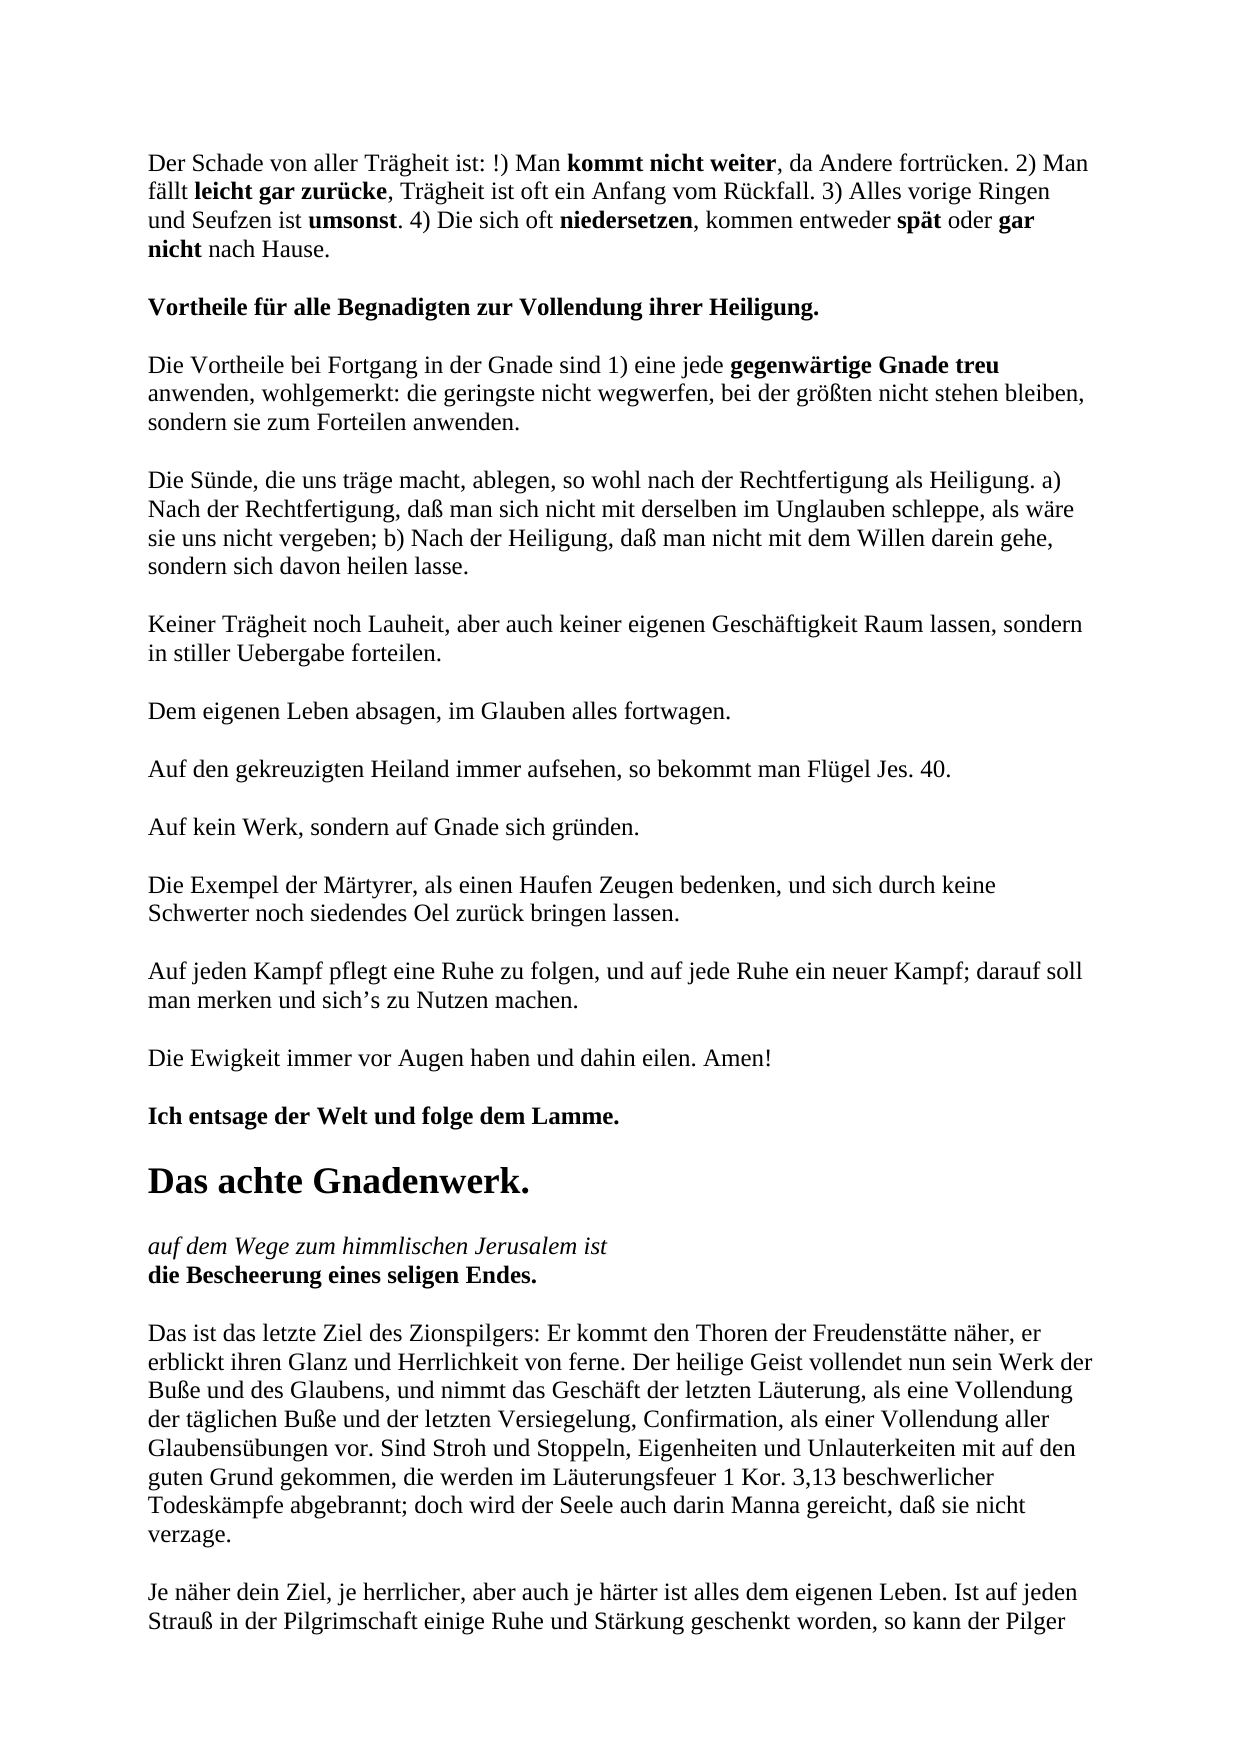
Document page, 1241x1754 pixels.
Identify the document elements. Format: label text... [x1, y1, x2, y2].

text Auf kein Werk, sondern auf Gnade sich gründen. [148, 812, 1093, 841]
text Das ist das letzte Ziel des Zionspilgers: Er kommt den Thoren der Freudenstätte näher, er erblickt ihren Glanz und Herrlichkeit von ferne. Der heilige Geist vollendet nun sein Werk der Buße und des Glaubens, und nimmt das Geschäft der letzten Läuterung, als eine Vollendung der täglichen Buße und der letzten Versiegelung, Confirmation, als einer Vollendung aller Glaubensübungen vor. Sind Stroh und Stoppeln, Eigenheiten und Unlauterkeiten mit auf den guten Grund gekommen, die werden im Läuterungsfeuer 1 Kor. 3,13 beschwerlicher Todeskämpfe abgebrannt; doch wird der Seele auch darin Manna gereicht, daß sie nicht verzage. [148, 1318, 1093, 1548]
text Keiner Trägheit noch Lauheit, aber auch keiner eigenen Geschäftigkeit Raum lassen, sondern in stiller Uebergabe forteilen. [148, 609, 1093, 667]
text auf dem Wege zum himmlischen Jerusalem ist die Bescheerung eines seligen Endes. [148, 1231, 1093, 1289]
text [148, 1577, 1093, 1634]
text Auf jeden Kampf pflegt eine Ruhe zu folgen, und auf jede Ruhe ein neuer Kampf; darauf soll man merken und sich’s zu Nutzen machen. [148, 956, 1093, 1014]
text Die Sünde, die uns träge macht, ablegen, so wohl nach der Rechtfertigung als Heiligung. a) Nach der Rechtfertigung, daß man sich nicht mit derselben im Unglauben schleppe, als wäre sie uns nicht vergeben; b) Nach der Heiligung, daß man nicht mit dem Willen darein gehe, sondern sich davon heilen lasse. [148, 465, 1093, 580]
text Die Ewigkeit immer vor Augen haben und dahin eilen. Amen! [148, 1043, 1093, 1072]
text Vortheile für alle Begnadigten zur Vollendung ihrer Heiligung. [148, 292, 1093, 321]
subtitle Das achte Gnadenwerk. [148, 1159, 1093, 1202]
text Die Exempel der Märtyrer, als einen Haufen Zeugen bedenken, und sich durch keine Schwerter noch siedendes Oel zurück bringen lassen. [148, 870, 1093, 927]
text Ich entsage der Welt und folge dem Lamme. [148, 1101, 1093, 1130]
text Die Vortheile bei Fortgang in der Gnade sind 1) eine jede gegenwärtige Gnade treu anwenden, wohlgemerkt: die geringste nicht wegwerfen, bei der größten nicht stehen bleiben, sondern sie zum Forteilen anwenden. [148, 350, 1093, 436]
text Dem eigenen Leben absagen, im Glauben alles fortwagen. [148, 696, 1093, 725]
text Auf den gekreuzigten Heiland immer aufsehen, so bekommt man Flügel Jes. 40. [148, 754, 1093, 783]
text Der Schade von aller Trägheit ist: !) Man kommt nicht weiter, da Andere fortrücken. 2) Man fällt leicht gar zurücke, Trägheit ist oft ein Anfang vom Rückfall. 3) Alles vorige Ringen und Seufzen ist umsonst. 4) Die sich oft niedersetzen, kommen entweder spät oder gar nicht nach Hause. [148, 148, 1093, 263]
